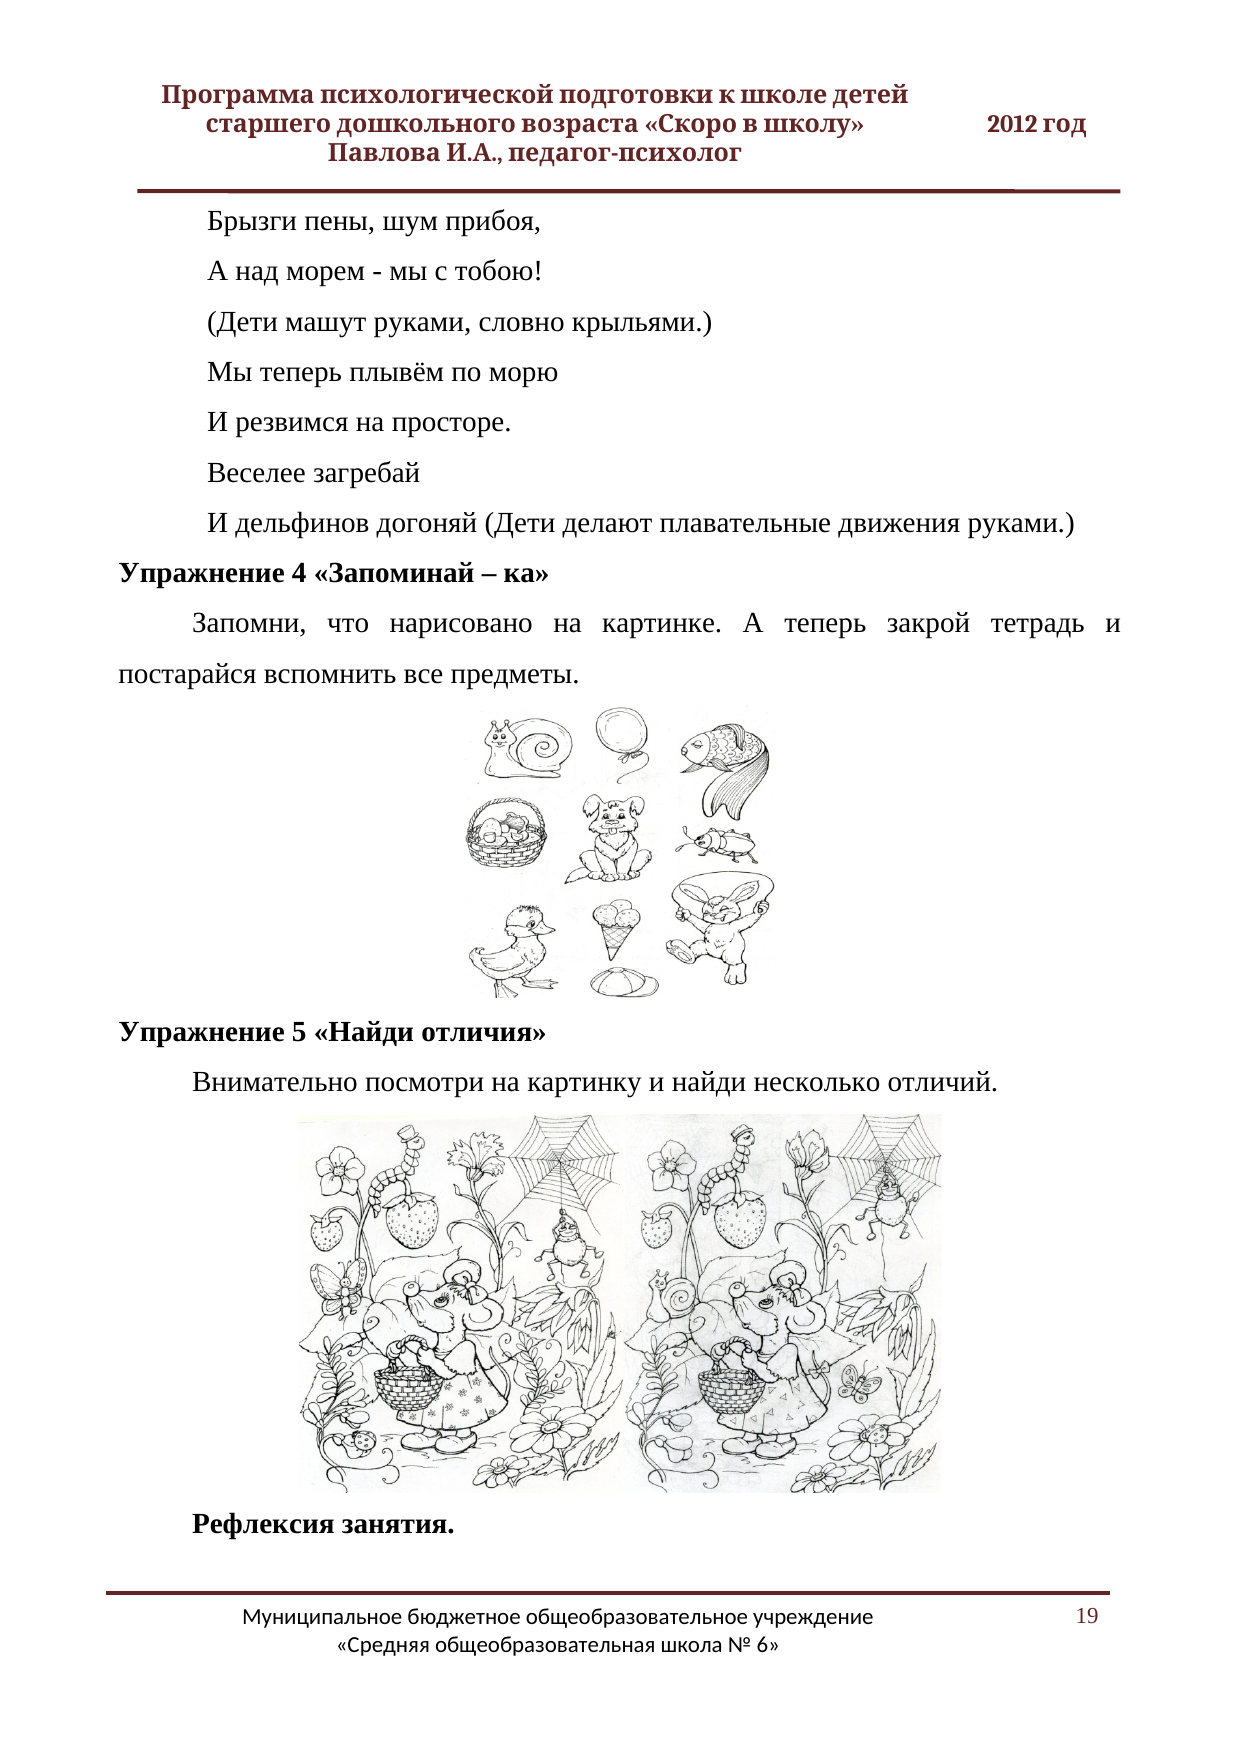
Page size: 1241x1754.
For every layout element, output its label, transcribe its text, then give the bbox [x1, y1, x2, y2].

text Внимательно посмотри на картинку и найди несколько отличий. [118, 1064, 1122, 1098]
text Запомни, что нарисовано на картинке. А теперь закрой тетрадь и постарайся вспомнить все предметы. [118, 606, 1122, 689]
text Упражнение 4 «Запоминай – ка» [118, 555, 1122, 589]
text И дельфинов догоняй (Дети делают плавательные движения руками.) [207, 505, 1122, 538]
text Брызги пены, шум прибоя, [207, 203, 1122, 237]
text Веселее загребай [207, 455, 1122, 488]
text Упражнение 5 «Найди отличия» [118, 1014, 1122, 1047]
text Мы теперь плывём по морю [207, 354, 1122, 388]
text (Дети машут руками, словно крыльями.) [207, 304, 1122, 337]
text Рефлексия занятия. [118, 1507, 1122, 1540]
picture [463, 706, 777, 1000]
picture [298, 1114, 942, 1493]
text И резвимся на просторе. [207, 404, 1122, 438]
text А над морем - мы с тобою! [207, 253, 1122, 287]
